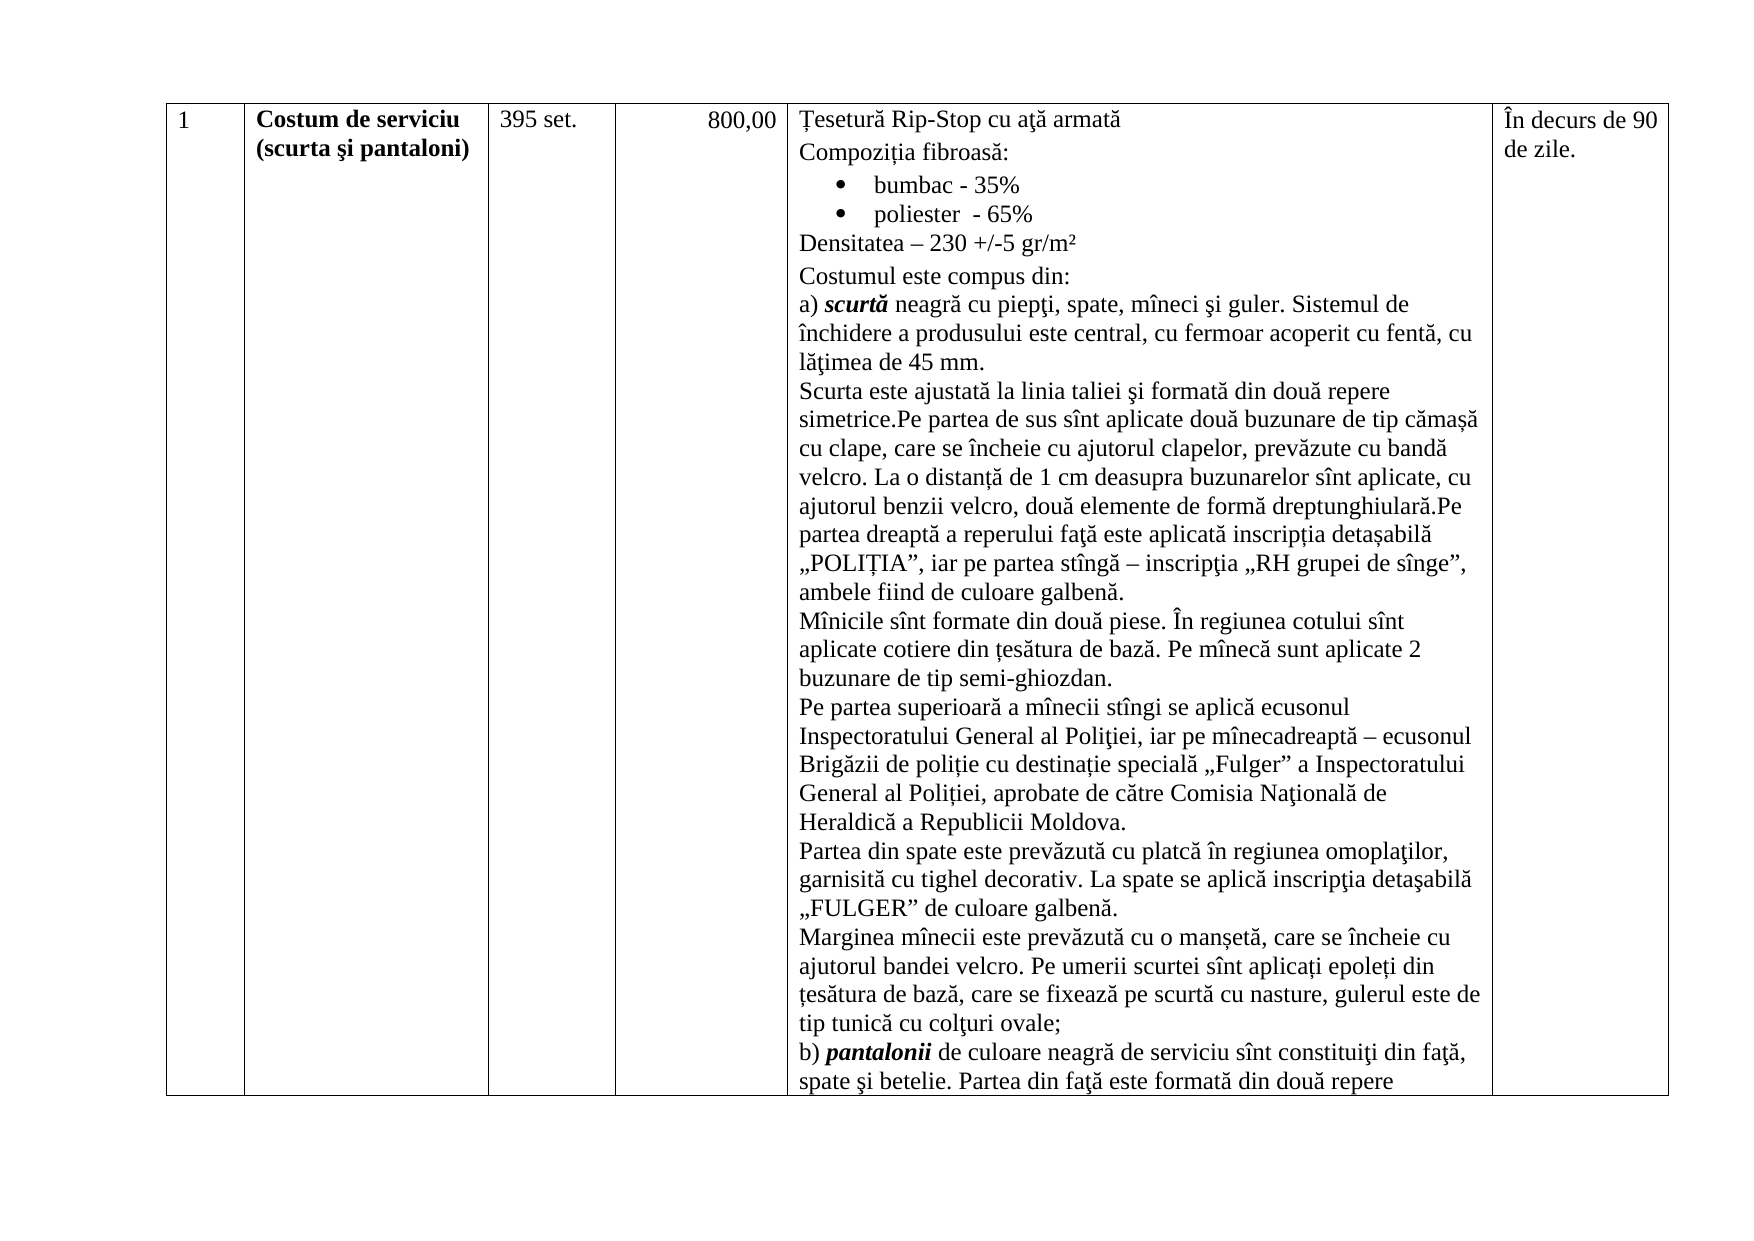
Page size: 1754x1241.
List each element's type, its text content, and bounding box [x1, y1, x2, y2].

table_cell 800,00 [616, 104, 787, 1094]
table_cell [245, 104, 488, 1094]
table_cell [1493, 104, 1668, 1094]
table_cell 395 set. [489, 104, 615, 1094]
table_cell 1 [167, 104, 244, 1094]
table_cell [788, 104, 1492, 1094]
